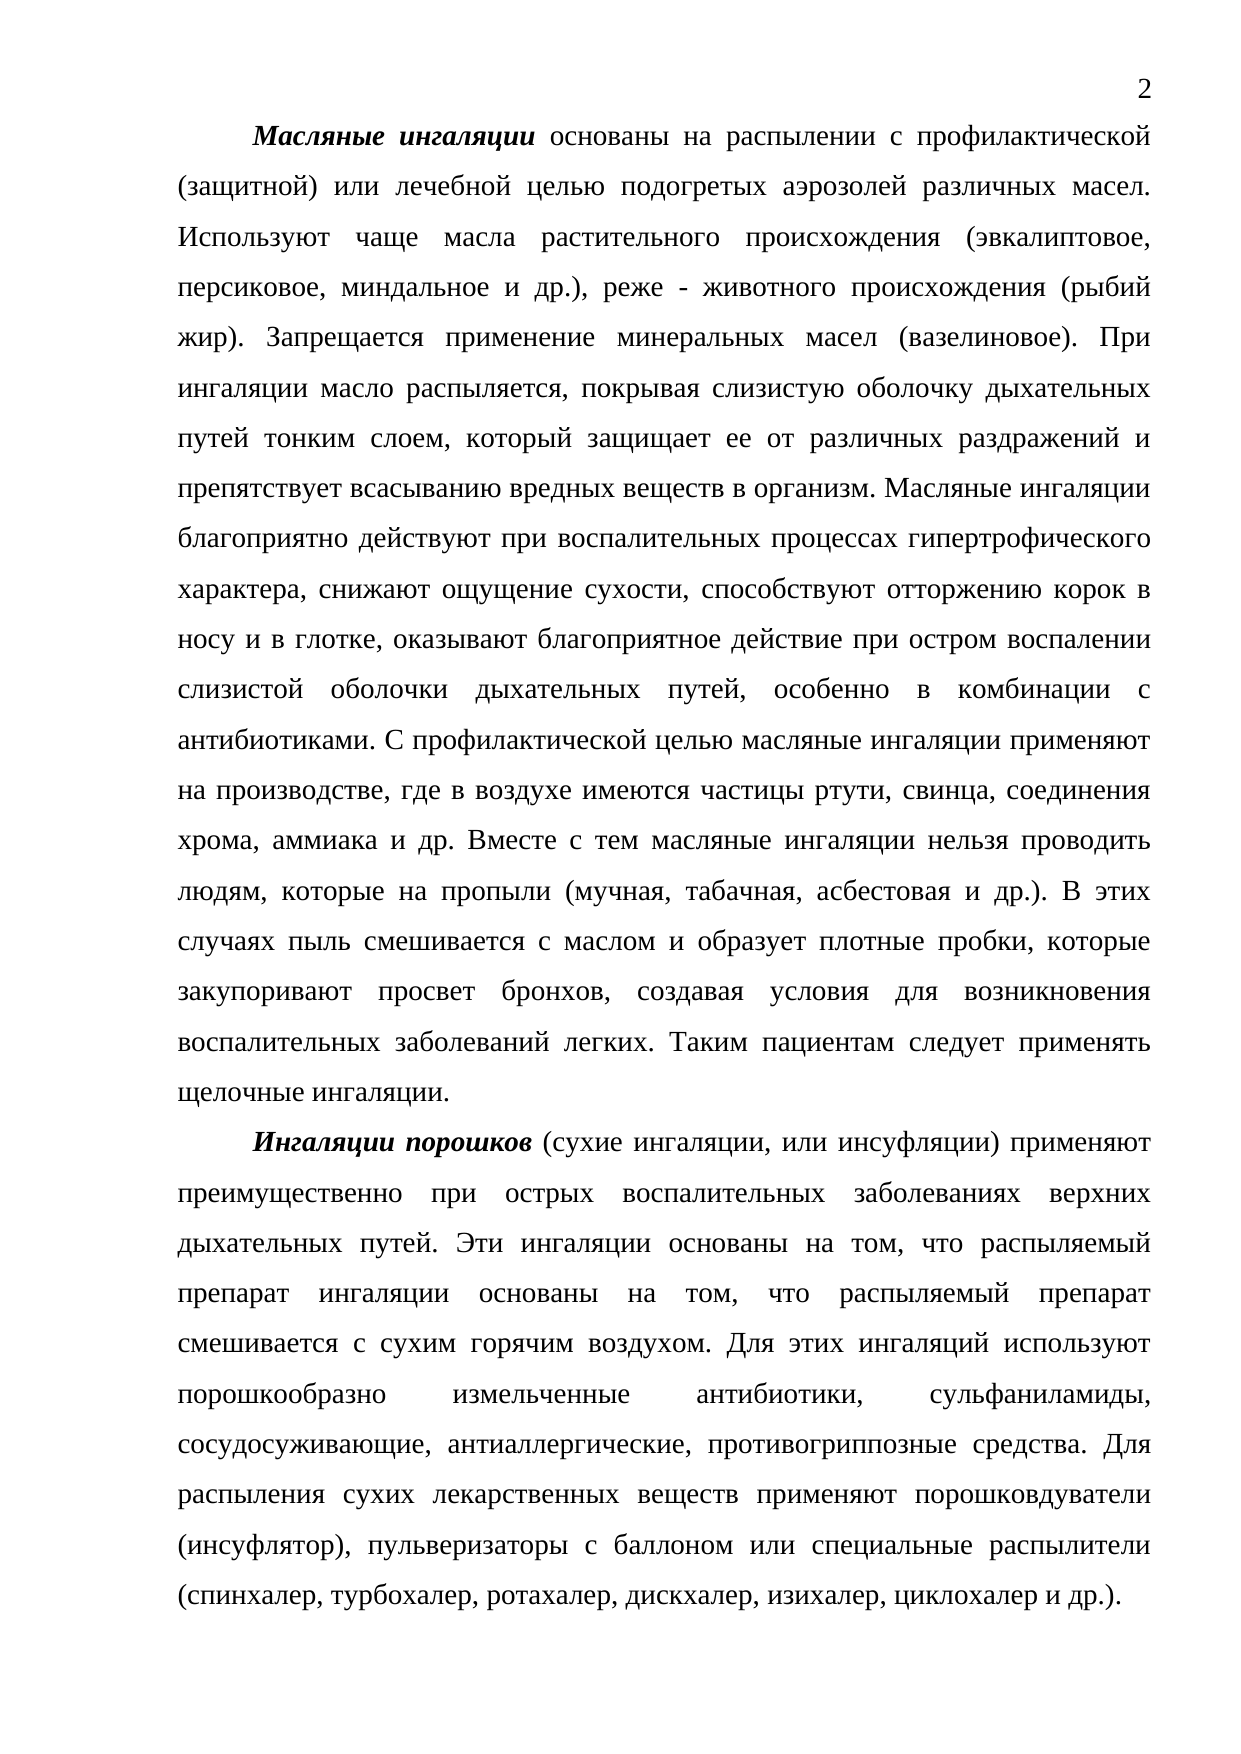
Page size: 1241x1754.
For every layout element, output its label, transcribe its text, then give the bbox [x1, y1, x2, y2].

text Масляные ингаляции основаны на распылении с профилактической (защитной) или лечебной целью подогретых аэрозолей различных масел. Используют чаще масла растительного происхождения (эвкалиптовое, персиковое, миндальное и др.), реже - животного происхождения (рыбий жир). Запрещается применение минеральных масел (вазелиновое). При ингаляции масло распыляется, покрывая слизистую оболочку дыхательных путей тонким слоем, который защищает ее от различных раздражений и препятствует всасыванию вредных веществ в организм. Масляные ингаляции благоприятно действуют при воспалительных процессах гипертрофического характера, снижают ощущение сухости, способствуют отторжению корок в носу и в глотке, оказывают благоприятное действие при остром воспалении слизистой оболочки дыхательных путей, особенно в комбинации с антибиотиками. С профилактической целью масляные ингаляции применяют на производстве, где в воздухе имеются частицы ртути, свинца, соединения хрома, аммиака и др. Вместе с тем масляные ингаляции нельзя проводить людям, которые на пропыли (мучная, табачная, асбестовая и др.). В этих случаях пыль смешивается с маслом и образует плотные пробки, которые закупоривают просвет бронхов, создавая условия для возникновения воспалительных заболеваний легких. Таким пациентам следует применять щелочные ингаляции. [177, 118, 1152, 1108]
text Ингаляции порошков (сухие ингаляции, или инсуфляции) применяют преимущественно при острых воспалительных заболеваниях верхних дыхательных путей. Эти ингаляции основаны на том, что распыляемый препарат ингаляции основаны на том, что распыляемый препарат смешивается с сухим горячим воздухом. Для этих ингаляций используют порошкообразно измельченные антибиотики, сульфаниламиды, сосудосуживающие, антиаллергические, противогриппозные средства. Для распыления сухих лекарственных веществ применяют порошковдуватели (инсуфлятор), пульверизаторы с баллоном или специальные распылители (спинхалер, турбохалер, ротахалер, дискхалер, изихалер, циклохалер и др.). [177, 1124, 1152, 1611]
